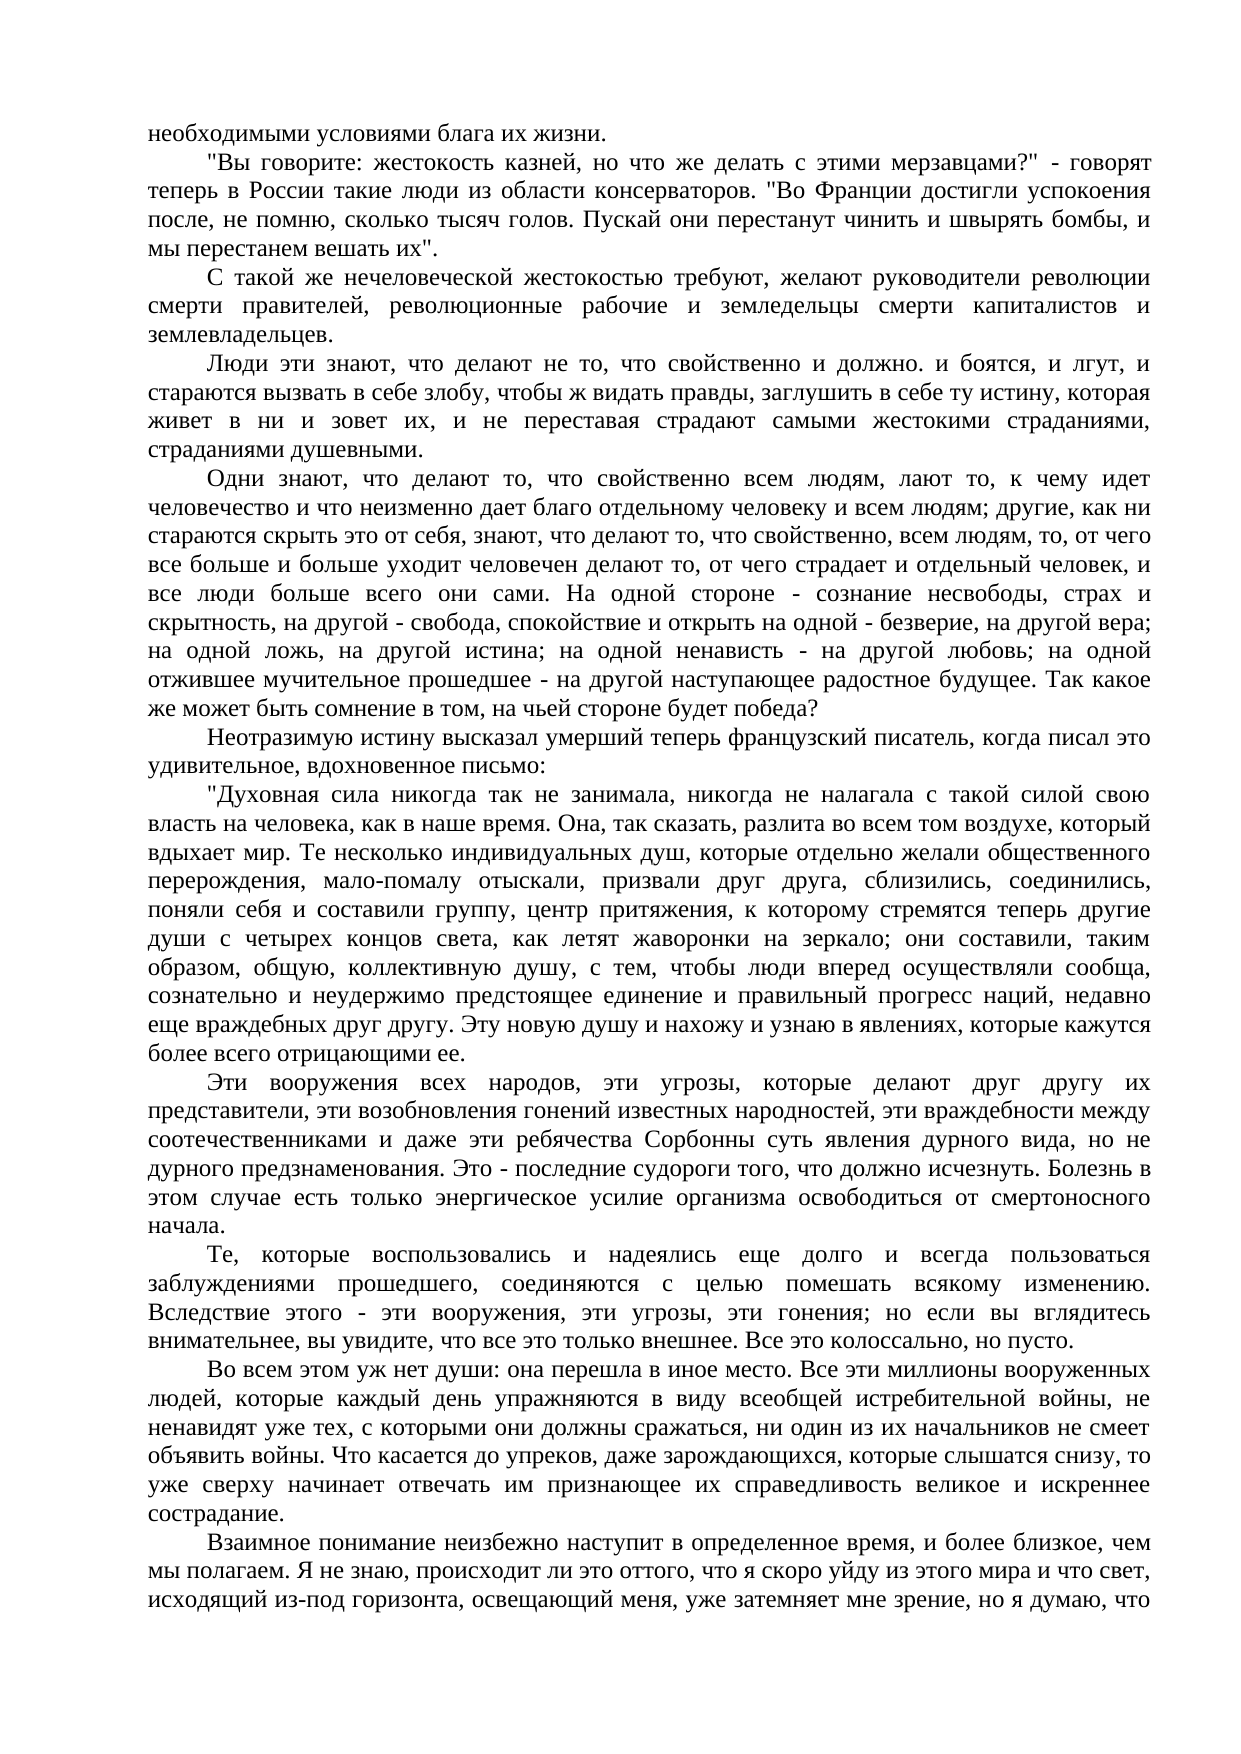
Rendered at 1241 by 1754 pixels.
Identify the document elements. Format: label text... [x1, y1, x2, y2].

text "Вы говорите: жестокость казней, но что же делать с этими мерзавцами?" - говорят теперь в России такие люди из области консерваторов. "Во Франции достигли успокоения после, не помню, сколько тысяч голов. Пускай они перестанут чинить и швырять бомбы, и мы перестанем вешать их". [148, 147, 1152, 262]
text Во всем этом уж нет души: она перешла в иное место. Все эти миллионы вооруженных людей, которые каждый день упражняются в виду всеобщей истребительной войны, не ненавидят уже тех, с которыми они должны сражаться, ни один из их начальников не смеет объявить войны. Что касается до упреков, даже зарождающихся, которые слышатся снизу, то уже сверху начинает отвечать им признающее их справедливость великое и искреннее сострадание. [148, 1354, 1152, 1527]
text Неотразимую истину высказал умерший теперь французский писатель, когда писал это удивительное, вдохновенное письмо: [148, 722, 1152, 779]
text Те, которые воспользовались и надеялись еще долго и всегда пользоваться заблуждениями прошедшего, соединяются с целью помешать всякому изменению. Вследствие этого - эти вооружения, эти угрозы, эти гонения; но если вы вглядитесь внимательнее, вы увидите, что все это только внешнее. Все это колоссально, но пусто. [148, 1239, 1152, 1354]
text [148, 1527, 1152, 1613]
text Люди эти знают, что делают не то, что свойственно и должно. и боятся, и лгут, и стараются вызвать в себе злобу, чтобы ж видать правды, заглушить в себе ту истину, которая живет в ни и зовет их, и не переставая страдают самыми жестокими страданиями, страданиями душевными. [148, 348, 1152, 463]
text Одни знают, что делают то, что свойственно всем людям, лают то, к чему идет человечество и что неизменно дает благо отдельному человеку и всем людям; другие, как ни стараются скрыть это от себя, знают, что делают то, что свойственно, всем людям, то, от чего все больше и больше уходит человечен делают то, от чего страдает и отдельный человек, и все люди больше всего они сами. На одной стороне - сознание несвободы, страх и скрытность, на другой - свобода, спокойствие и открыть на одной - безверие, на другой вера; на одной ложь, на другой истина; на одной ненависть - на другой любовь; на одной отжившее мучительное прошедшее - на другой наступающее радостное будущее. Так какое же может быть сомнение в том, на чьей стороне будет победа? [148, 463, 1152, 722]
text "Духовная сила никогда так не занимала, никогда не налагала с такой силой свою власть на человека, как в наше время. Она, так сказать, разлита во всем том воздухе, который вдыхает мир. Те несколько индивидуальных душ, которые отдельно желали общественного перерождения, мало-помалу отыскали, призвали друг друга, сблизились, соединились, поняли себя и составили группу, центр притяжения, к которому стремятся теперь другие души с четырех концов света, как летят жаворонки на зеркало; они составили, таким образом, общую, коллективную душу, с тем, чтобы люди вперед осуществляли сообща, сознательно и неудержимо предстоящее единение и правильный прогресс наций, недавно еще враждебных друг другу. Эту новую душу и нахожу и узнаю в явлениях, которые кажутся более всего отрицающими ее. [148, 779, 1152, 1067]
text Эти вооружения всех народов, эти угрозы, которые делают друг другу их представители, эти возобновления гонений известных народностей, эти враждебности между соотечественниками и даже эти ребячества Сорбонны суть явления дурного вида, но не дурного предзнаменования. Это - последние судороги того, что должно исчезнуть. Болезнь в этом случае есть только энергическое усилие организма освободиться от смертоносного начала. [148, 1067, 1152, 1239]
text С такой же нечеловеческой жестокостью требуют, желают руководители революции смерти правителей, революционные рабочие и земледельцы смерти капиталистов и землевладельцев. [148, 262, 1152, 348]
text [148, 118, 1152, 147]
